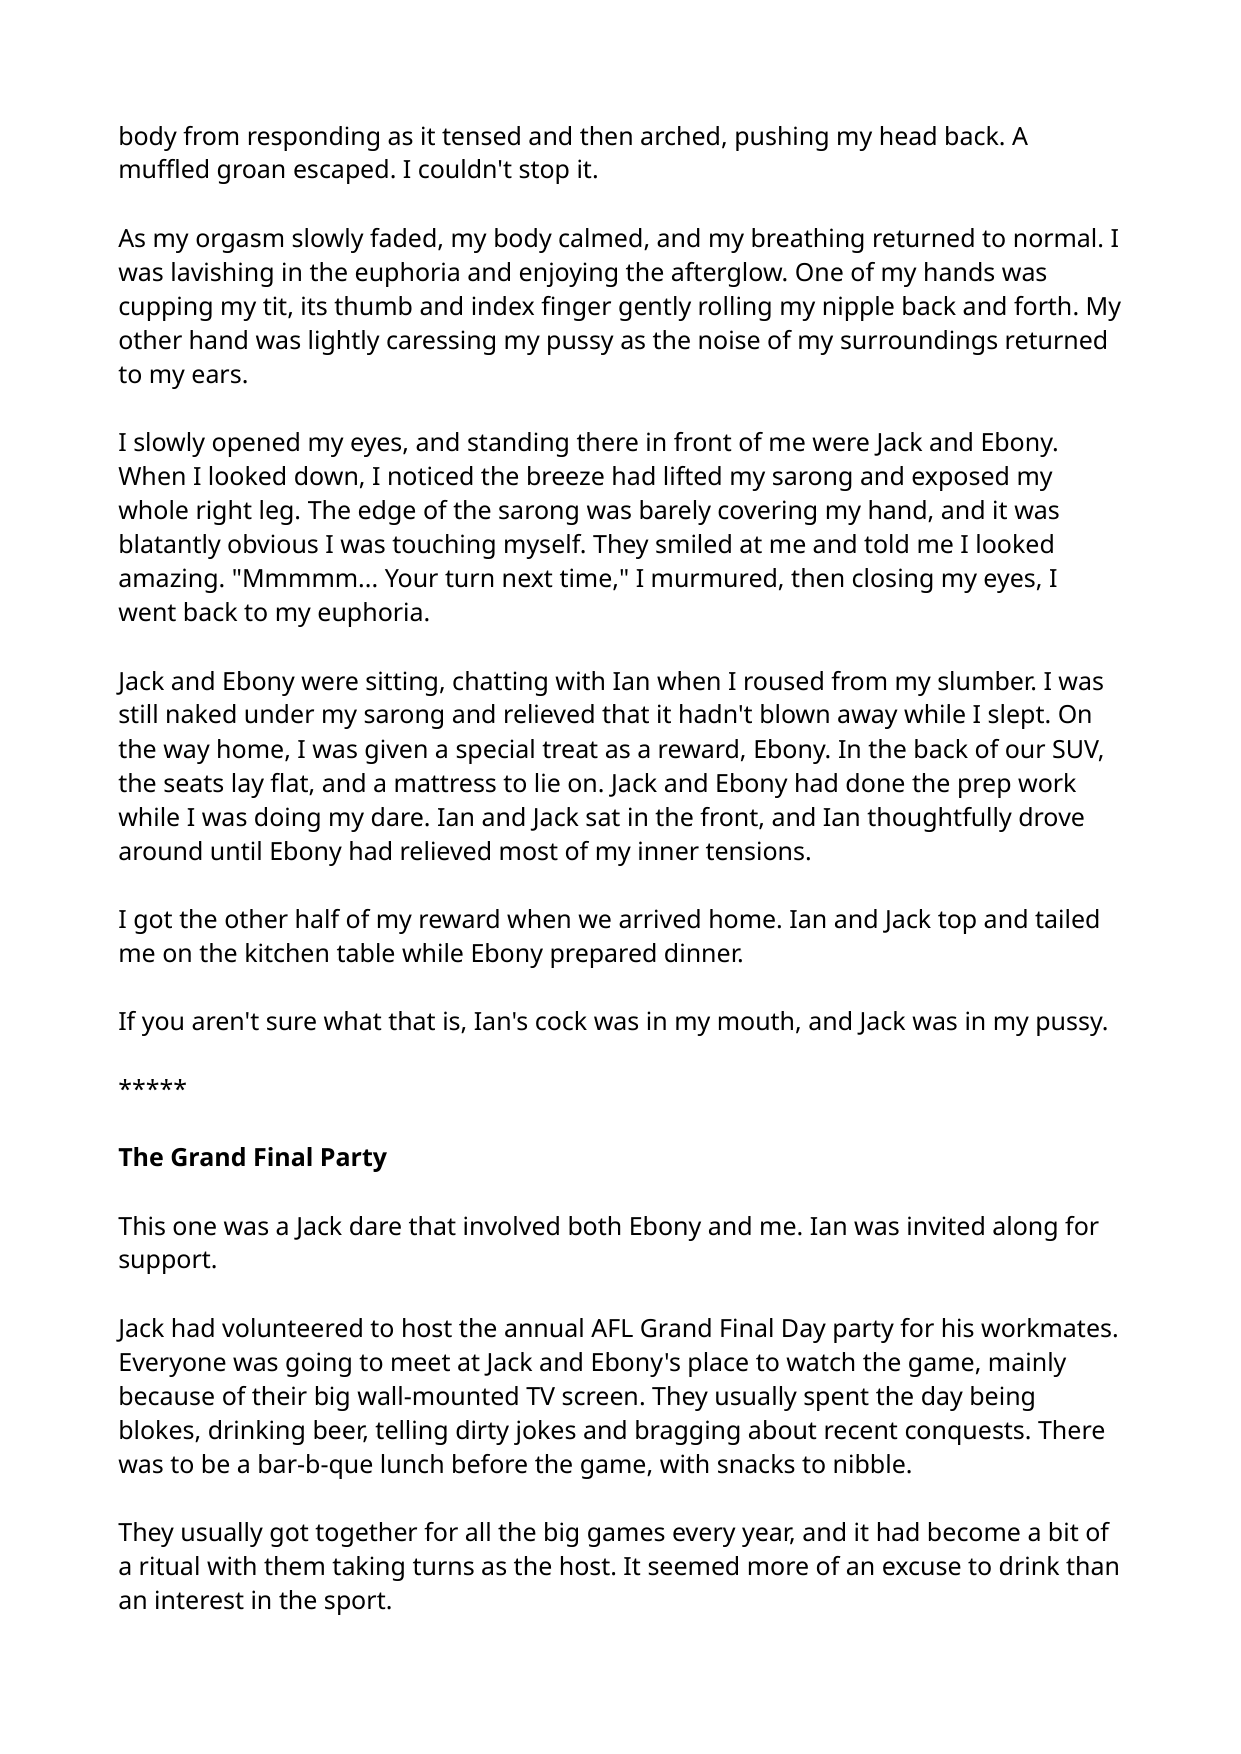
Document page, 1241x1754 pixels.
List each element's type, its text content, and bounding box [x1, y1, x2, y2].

text Jack had volunteered to host the annual AFL Grand Final Day party for his workmates. Everyone was going to meet at Jack and Ebony's place to watch the game, mainly because of their big wall-mounted TV screen. They usually spent the day being blokes, drinking beer, telling dirty jokes and bragging about recent conquests. There was to be a bar-b-que lunch before the game, with snacks to nibble. [118, 1310, 1122, 1481]
text The Grand Final Party [118, 1140, 1122, 1174]
text This one was a Jack dare that involved both Ebony and me. Ian was invited along for support. [118, 1208, 1122, 1276]
text Jack and Ebony were sitting, chatting with Ian when I roused from my slumber. I was still naked under my sarong and relieved that it hadn't blown away while I slept. On the way home, I was given a special treat as a reward, Ebony. In the back of our SUV, the seats lay flat, and a mattress to lie on. Jack and Ebony had done the prep work while I was doing my dare. Ian and Jack sat in the front, and Ian thoughtfully drove around until Ebony had relieved most of my inner tensions. [118, 663, 1122, 867]
text ***** [118, 1072, 1122, 1106]
text As my orgasm slowly faded, my body calmed, and my breathing returned to normal. I was lavishing in the euphoria and enjoying the afterglow. One of my hands was cupping my tit, its thumb and index finger gently rolling my nipple back and forth. My other hand was lightly caressing my pussy as the noise of my surroundings returned to my ears. [118, 220, 1122, 391]
text They usually got together for all the big games every year, and it had become a bit of a ritual with them taking turns as the host. It seemed more of an excuse to drink than an interest in the sport. [118, 1515, 1122, 1617]
text I got the other half of my reward when we arrived home. Ian and Jack top and tailed me on the kitchen table while Ebony prepared dinner. [118, 902, 1122, 970]
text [118, 118, 1122, 186]
text If you aren't sure what that is, Ian's cock was in my mouth, and Jack was in my pussy. [118, 1004, 1122, 1038]
text I slowly opened my eyes, and standing there in front of me were Jack and Ebony. When I looked down, I noticed the breeze had lifted my sarong and exposed my whole right leg. The edge of the sarong was barely covering my hand, and it was blatantly obvious I was touching myself. They smiled at me and told me I looked amazing. "Mmmmm... Your turn next time," I murmured, then closing my eyes, I went back to my euphoria. [118, 425, 1122, 629]
